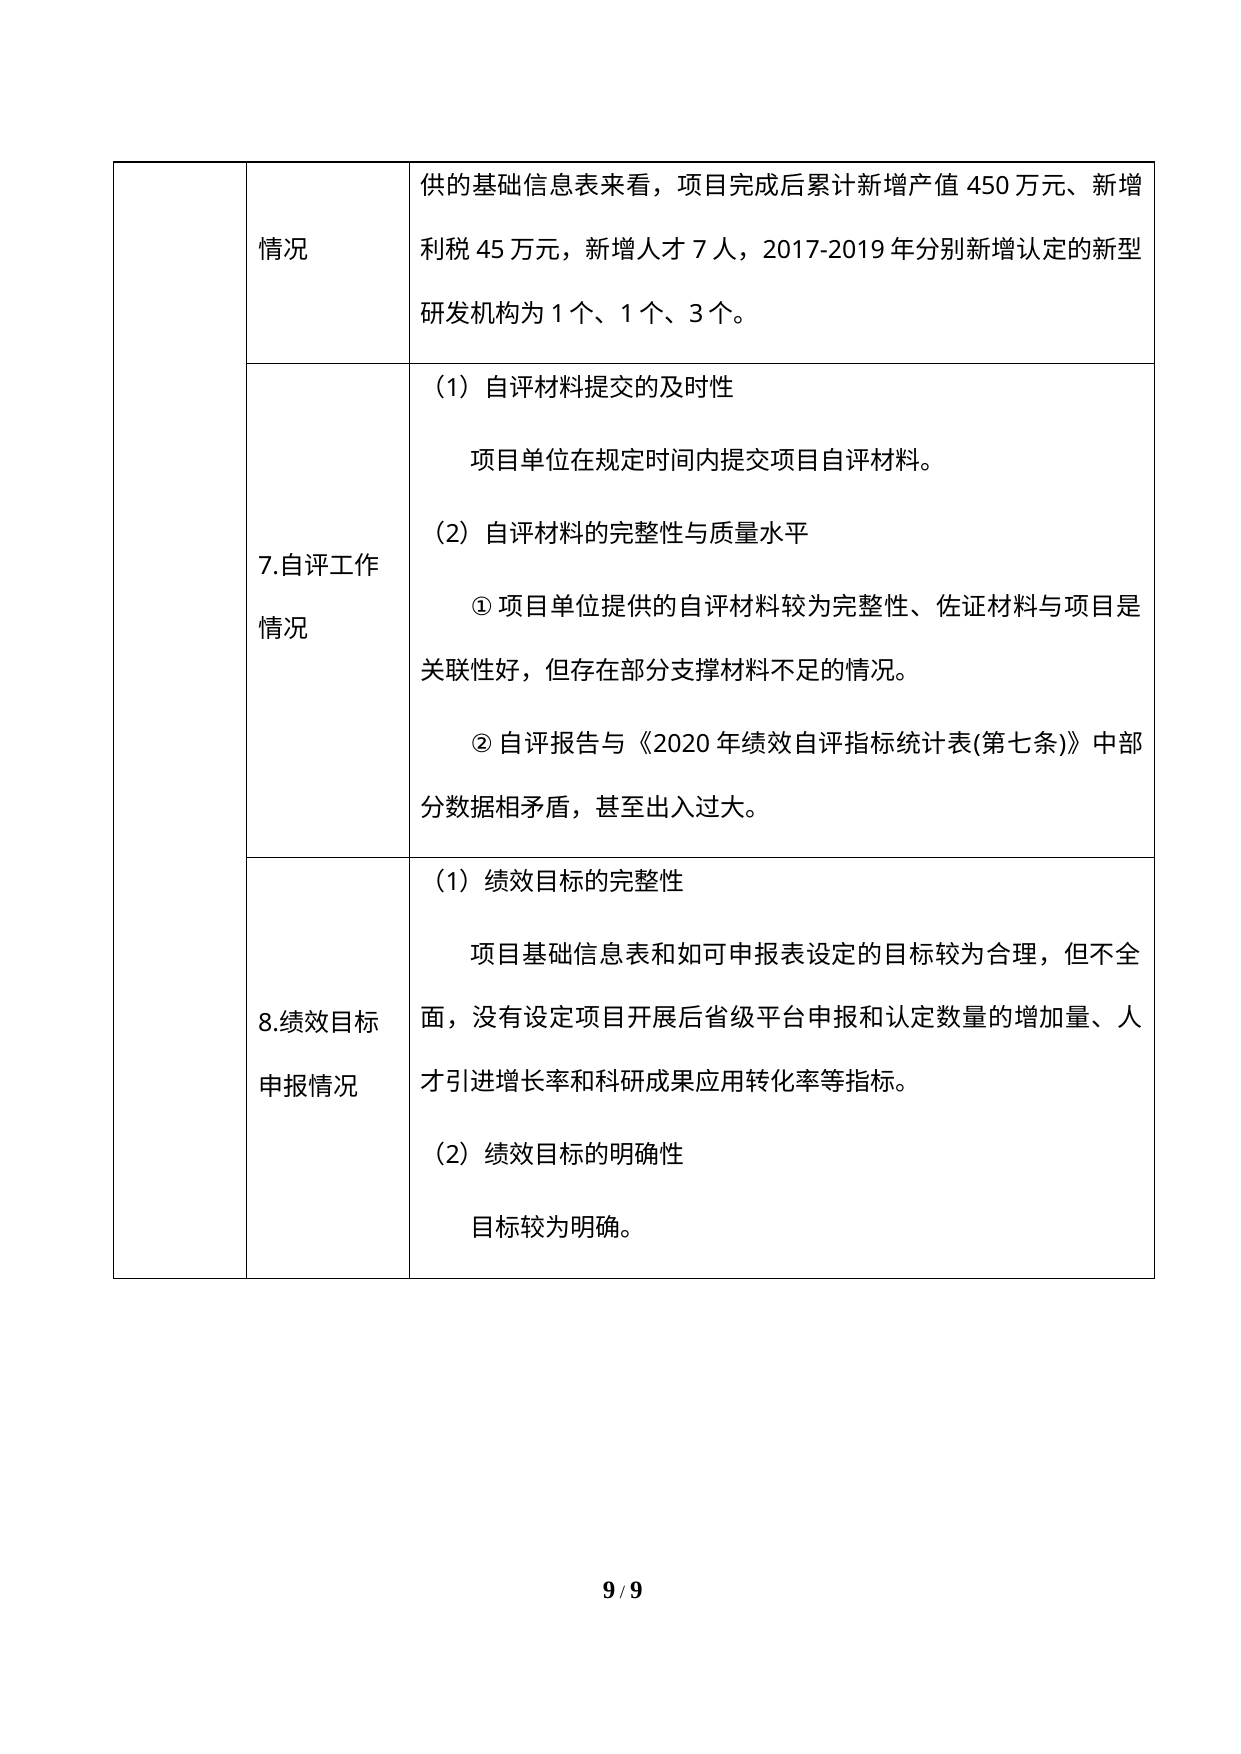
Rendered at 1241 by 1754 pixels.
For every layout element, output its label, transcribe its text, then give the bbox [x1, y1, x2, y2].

table_cell 7.自评工作情况 [247, 364, 409, 857]
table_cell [410, 163, 1154, 363]
table_cell （1）绩效目标的完整性 项目基础信息表和如可申报表设定的目标较为合理，但不全面，没有设定项目开展后省级平台申报和认定数量的增加量、人才引进增长率和科研成果应用转化率等指标。 （2）绩效目标的明确性 目标较为明确。 [410, 858, 1154, 1278]
table_cell 8.绩效目标申报情况 [247, 858, 409, 1278]
table_cell 6.项目效果情况 [247, 163, 409, 363]
table_cell （1）自评材料提交的及时性 项目单位在规定时间内提交项目自评材料。 （2）自评材料的完整性与质量水平 ①项目单位提供的自评材料较为完整性、佐证材料与项目是关联性好，但存在部分支撑材料不足的情况。 ②自评报告与《2020年绩效自评指标统计表(第七条)》中部分数据相矛盾，甚至出入过大。 [410, 364, 1154, 857]
